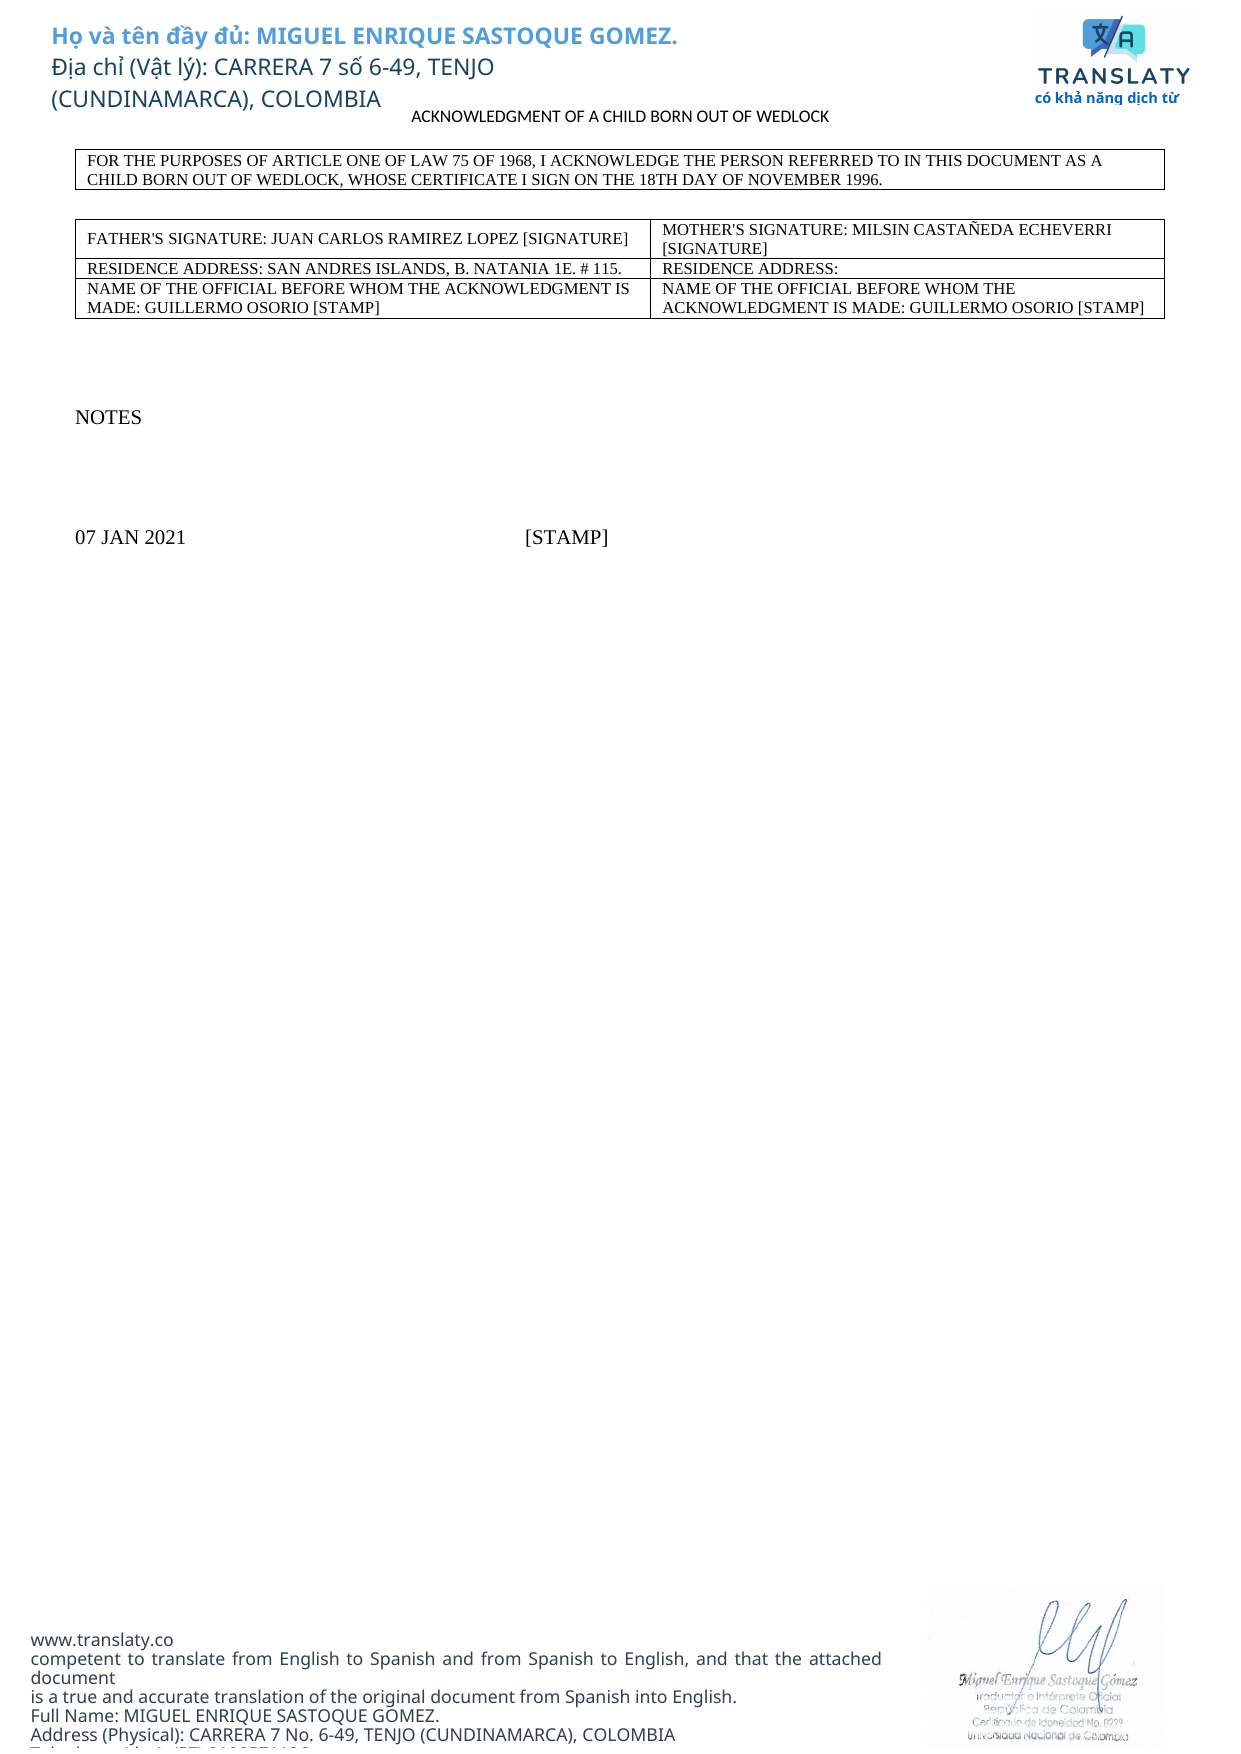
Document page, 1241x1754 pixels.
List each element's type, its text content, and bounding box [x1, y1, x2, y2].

table_cell NAME OF THE OFFICIAL BEFORE WHOM THE ACKNOWLEDGMENT IS MADE: GUILLERMO OSORIO [STAMP] [651, 279, 1164, 317]
picture [1030, 12, 1198, 87]
table_header FOR THE PURPOSES OF ARTICLE ONE OF LAW 75 OF 1968, I ACKNOWLEDGE THE PERSON REFERRED TO IN THIS DOCUMENT AS A CHILD BORN OUT OF WEDLOCK, WHOSE CERTIFICATE I SIGN ON THE 18TH DAY OF NOVEMBER 1996. [76, 150, 1164, 189]
table_cell NAME OF THE OFFICIAL BEFORE WHOM THE ACKNOWLEDGMENT IS MADE: GUILLERMO OSORIO [STAMP] [76, 279, 650, 317]
picture [926, 1585, 1164, 1747]
table_header MOTHER'S SIGNATURE: MILSIN CASTAÑEDA ECHEVERRI [SIGNATURE] [651, 220, 1164, 258]
table_header FATHER'S SIGNATURE: JUAN CARLOS RAMIREZ LOPEZ [SIGNATURE] [76, 220, 650, 258]
text ACKNOWLEDGMENT OF A CHILD BORN OUT OF WEDLOCK [75, 105, 1165, 127]
table_cell RESIDENCE ADDRESS: [651, 259, 1164, 278]
text 07 JAN 2021 [STAMP] [75, 525, 1165, 549]
table_cell RESIDENCE ADDRESS: SAN ANDRES ISLANDS, B. NATANIA 1E. # 115. [76, 259, 650, 278]
text NOTES [75, 405, 1165, 429]
